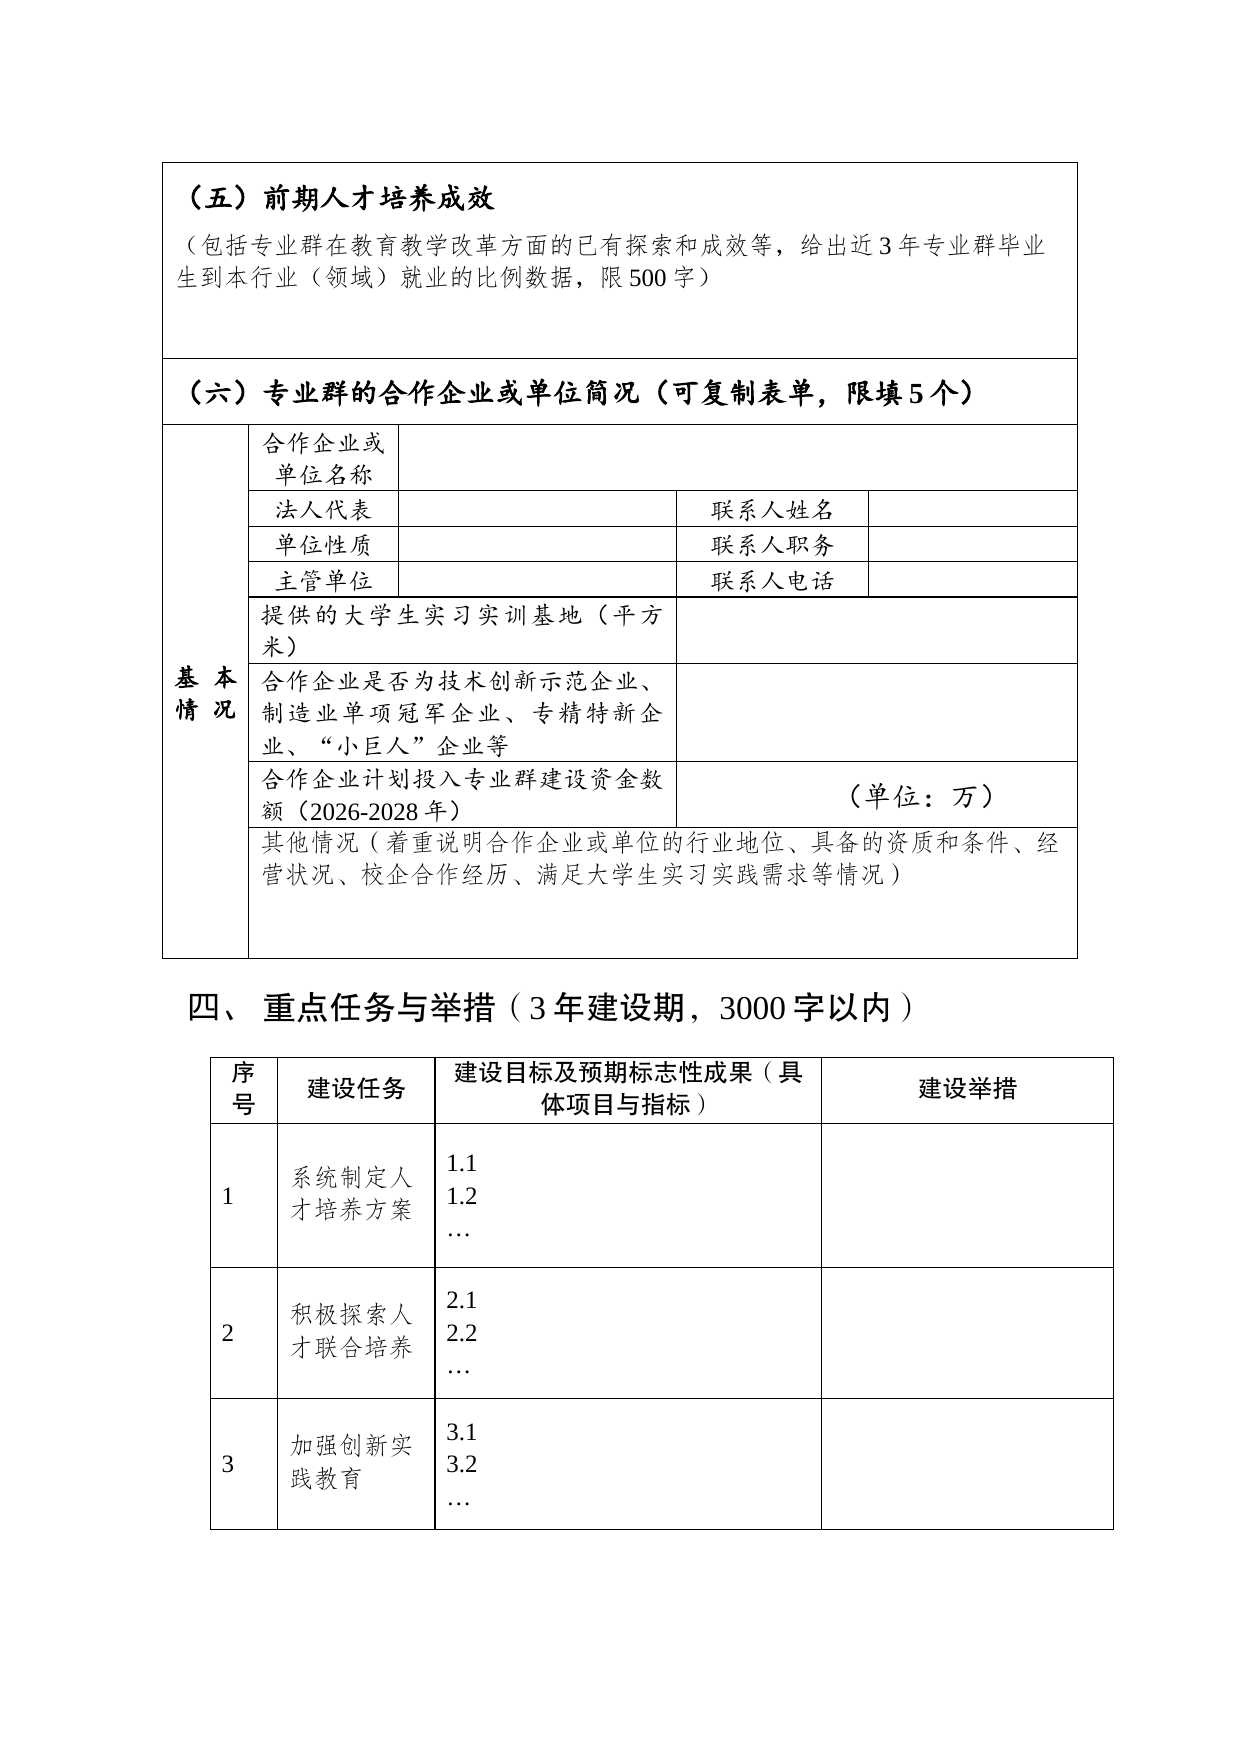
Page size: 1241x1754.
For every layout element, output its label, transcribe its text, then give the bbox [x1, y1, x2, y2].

table_header 建设任务 [278, 1058, 434, 1123]
table_cell （五）前期人才培养成效 （包括专业群在教育教学改革方面的已有探索和成效等，给出近3年专业群毕业生到本行业（领域）就业的比例数据，限500字） [163, 163, 1077, 358]
table_cell 2.1 2.2 … [436, 1268, 821, 1397]
table_header 序号 [211, 1058, 277, 1123]
table_cell 提供的大学生实习实训基地（平方米） [249, 598, 676, 662]
table_cell 单位性质 [249, 527, 398, 561]
table_cell 其他情况（着重说明合作企业或单位的行业地位、具备的资质和条件、经营状况、校企合作经历、满足大学生实习实践需求等情况） [249, 828, 1077, 958]
table_cell 法人代表 [249, 491, 398, 526]
table_cell 联系人职务 [677, 527, 868, 561]
table_cell [677, 598, 1077, 662]
table_cell [822, 1124, 1113, 1267]
table_header 建设举措 [822, 1058, 1113, 1123]
table_cell （六）专业群的合作企业或单位简况（可复制表单，限填5个） [163, 359, 1077, 424]
subtitle 重点任务与举措（3年建设期，3000字以内） [187, 975, 1053, 1040]
table_cell [399, 425, 1077, 490]
table_cell 联系人姓名 [677, 491, 868, 526]
table_cell 2 [211, 1268, 277, 1397]
table_cell 合作企业是否为技术创新示范企业、制造业单项冠军企业、专精特新企业、“小巨人”企业等 [249, 664, 676, 761]
table_cell 合作企业或单位名称 [249, 425, 398, 490]
table_cell 1 [211, 1124, 277, 1267]
table_cell [822, 1268, 1113, 1397]
table_cell [399, 562, 676, 596]
table_cell [869, 527, 1077, 561]
table_cell [399, 527, 676, 561]
table_cell 3.1 3.2 … [436, 1399, 821, 1529]
table_cell 加强创新实践教育 [278, 1399, 434, 1529]
table_cell 1.1 1.2 … [436, 1124, 821, 1267]
table_cell 主管单位 [249, 562, 398, 596]
table_cell 联系人电话 [677, 562, 868, 596]
table_cell [822, 1399, 1113, 1529]
table_cell 3 [211, 1399, 277, 1529]
table_cell [869, 562, 1077, 596]
table_cell [869, 491, 1077, 526]
table_header 建设目标及预期标志性成果（具体项目与指标） [436, 1058, 821, 1123]
table_cell 基本情 况 [163, 425, 248, 958]
table_cell [399, 491, 676, 526]
table_cell [677, 664, 1077, 761]
table_cell 合作企业计划投入专业群建设资金数额（2026-2028年） [249, 762, 676, 827]
table_cell 积极探索人才联合培养 [278, 1268, 434, 1397]
table_cell 系统制定人才培养方案 [278, 1124, 434, 1267]
table_cell （单位：万） [677, 762, 1077, 827]
